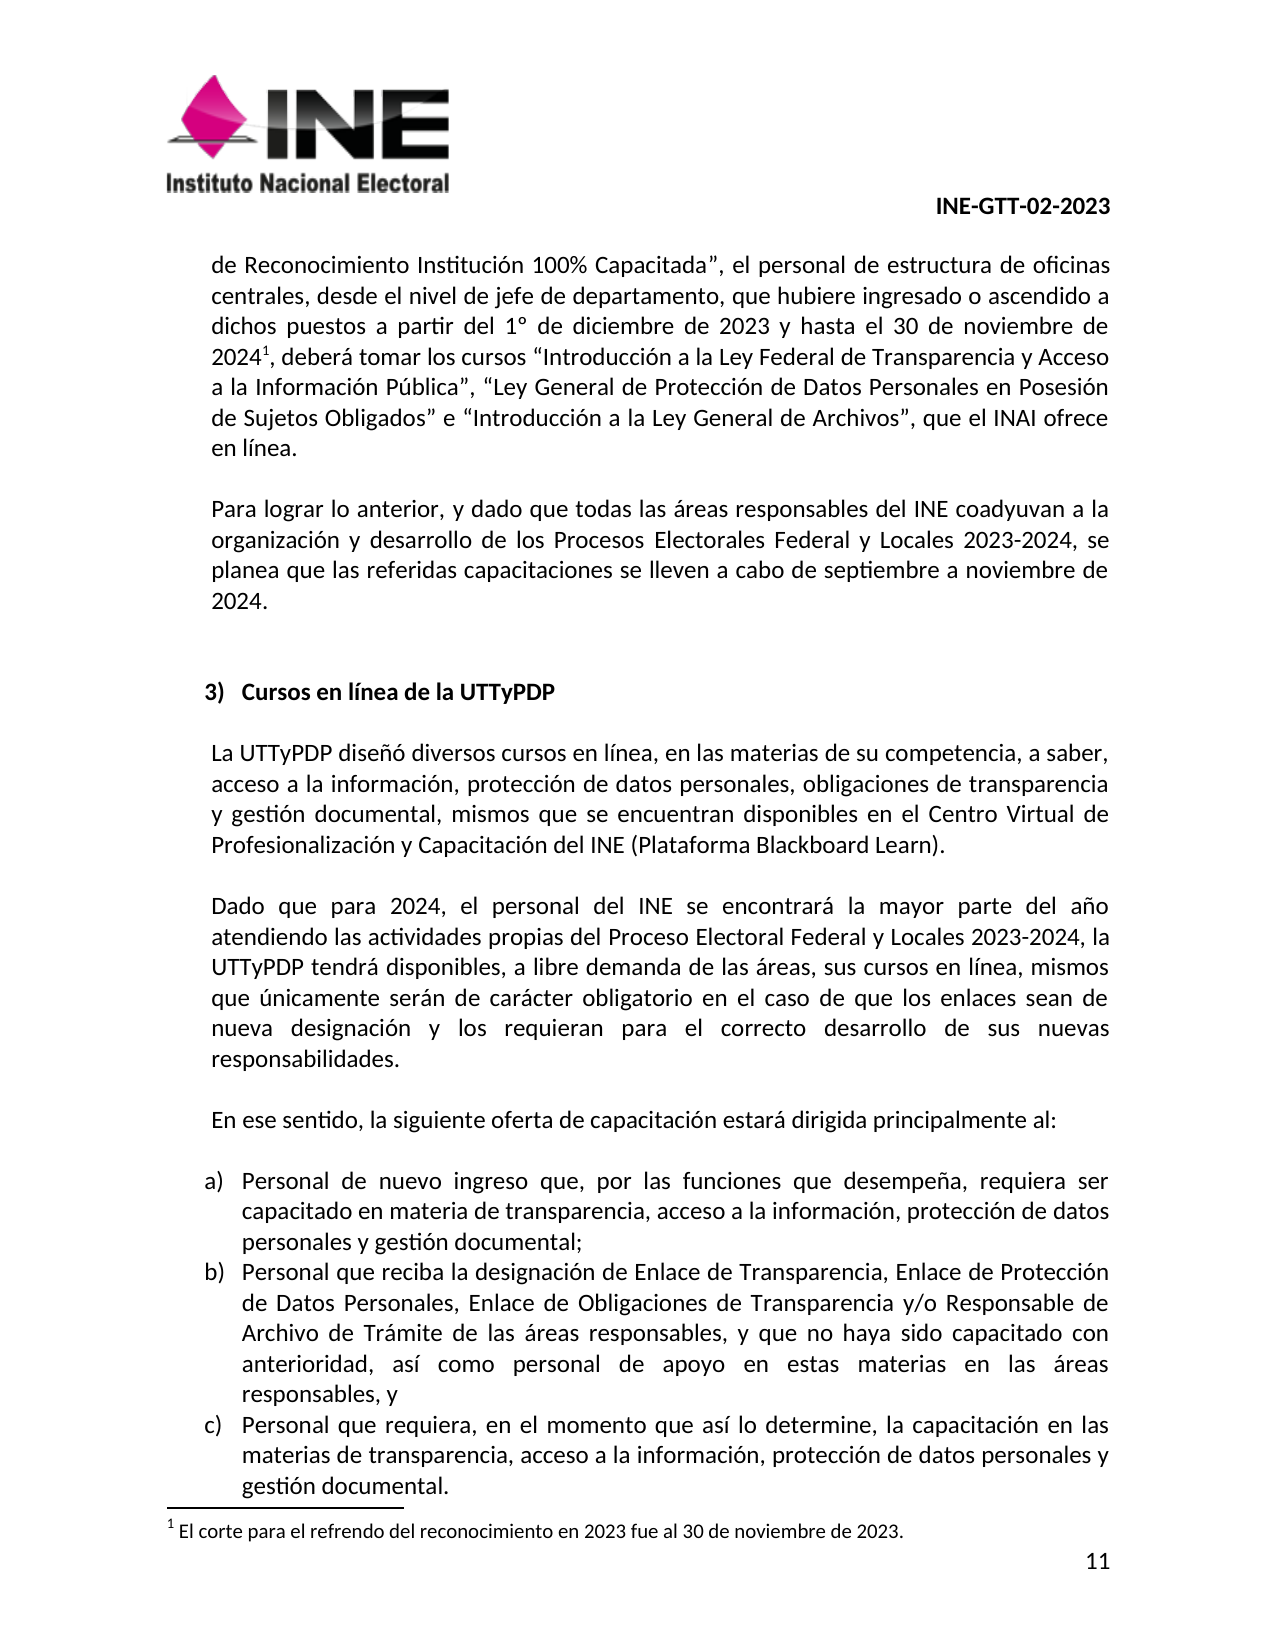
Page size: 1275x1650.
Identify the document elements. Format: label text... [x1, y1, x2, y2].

list Para lograr lo anterior, y dado que todas las áreas responsables del INE coadyuvan a la organización y desarrollo de los Procesos Electorales Federal y Locales 2023-2024, se planea que las referidas capacitaciones se lleven a cabo de septiembre a noviembre de 2024. [211, 493, 1110, 616]
list Personal que reciba la designación de Enlace de Transparencia, Enlace de Protección de Datos Personales, Enlace de Obligaciones de Transparencia y/o Responsable de Archivo de Trámite de las áreas responsables, y que no haya sido capacitado con anterioridad, así como personal de apoyo en estas materias en las áreas responsables, y [204, 1256, 1110, 1409]
text En ese sentido, la siguiente oferta de capacitación estará dirigida principalmente al: [211, 1104, 1110, 1134]
picture [166, 75, 449, 193]
list Cursos en línea de la UTTyPDP [204, 677, 1110, 707]
list Dado que para 2024, el personal del INE se encontrará la mayor parte del año atendiendo las actividades propias del Proceso Electoral Federal y Locales 2023-2024, la UTTyPDP tendrá disponibles, a libre demanda de las áreas, sus cursos en línea, mismos que únicamente serán de carácter obligatorio en el caso de que los enlaces sean de nueva designación y los requieran para el correcto desarrollo de sus nuevas responsabilidades. [211, 890, 1110, 1073]
list Personal que requiera, en el momento que así lo determine, la capacitación en las materias de transparencia, acceso a la información, protección de datos personales y gestión documental. [204, 1409, 1110, 1501]
list Personal de nuevo ingreso que, por las funciones que desempeña, requiera ser capacitado en materia de transparencia, acceso a la información, protección de datos personales y gestión documental; [204, 1165, 1110, 1256]
list La UTTyPDP diseñó diversos cursos en línea, en las materias de su competencia, a saber, acceso a la información, protección de datos personales, obligaciones de transparencia y gestión documental, mismos que se encuentran disponibles en el Centro Virtual de Profesionalización y Capacitación del INE (Plataforma Blackboard Learn). [211, 738, 1110, 860]
